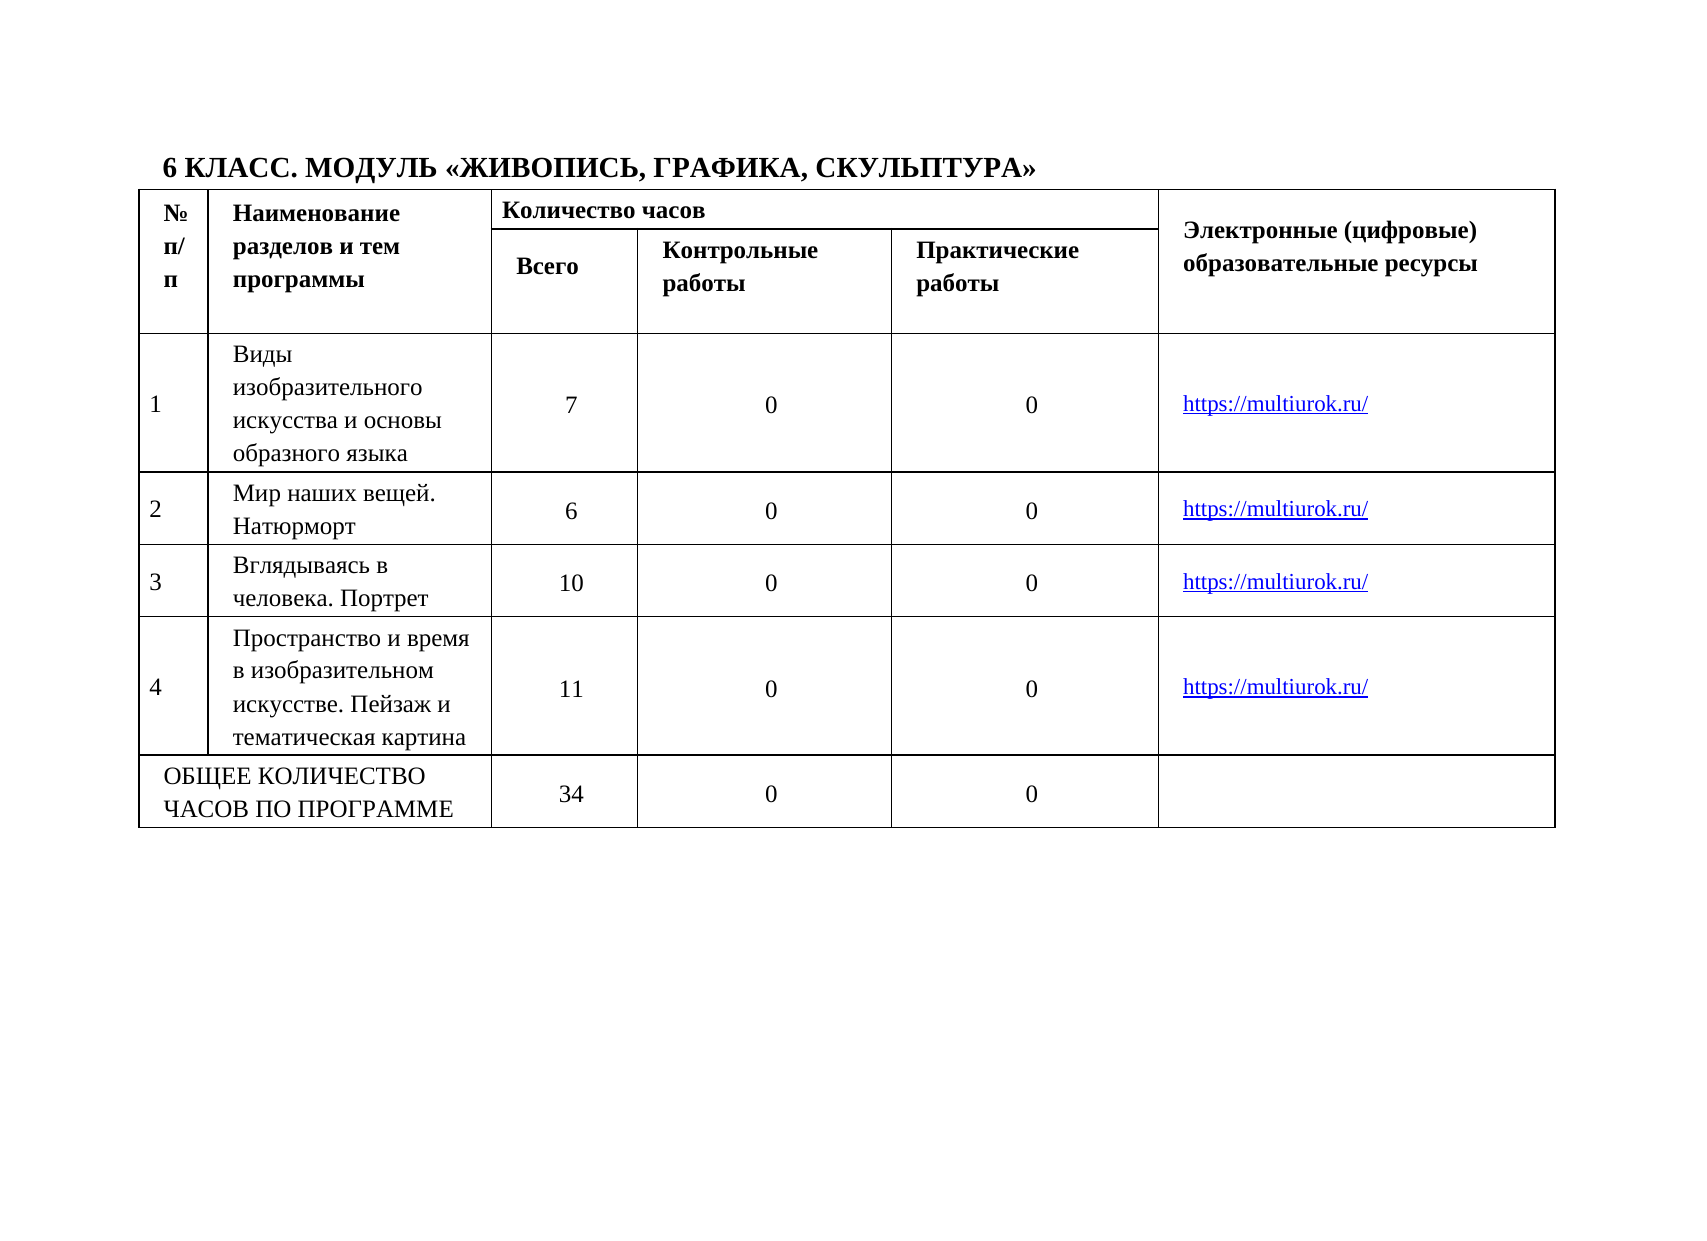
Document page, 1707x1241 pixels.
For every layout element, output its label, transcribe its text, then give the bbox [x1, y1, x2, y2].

table_cell 0 [892, 334, 1158, 471]
table_cell Всего [492, 230, 637, 333]
table_cell 0 [638, 545, 891, 616]
table_cell 0 [638, 473, 891, 543]
table_cell https://multiurok.ru/ [1159, 617, 1554, 754]
table_cell 0 [638, 617, 891, 754]
table_cell Практические работы [892, 230, 1158, 333]
table_cell 7 [492, 334, 637, 471]
table_cell 10 [492, 545, 637, 616]
table_cell 1 [140, 334, 207, 471]
table_header Электронные (цифровые) образовательные ресурсы [1159, 190, 1554, 333]
text 6 КЛАСС. МОДУЛЬ «ЖИВОПИСЬ, ГРАФИКА, СКУЛЬПТУРА» [162, 150, 1557, 183]
table_cell Вглядываясь в человека. Портрет [209, 545, 491, 616]
table_cell 3 [140, 545, 207, 616]
table_cell 11 [492, 617, 637, 754]
table_cell 0 [892, 473, 1158, 543]
table_cell https://multiurok.ru/ [1159, 545, 1554, 616]
table_cell 34 [492, 756, 637, 827]
table_header Количество часов [492, 190, 1158, 228]
table_cell 0 [892, 756, 1158, 827]
table_cell Пространство и время в изобразительном искусстве. Пейзаж и тематическая картина [209, 617, 491, 754]
table_header № п/п [140, 190, 207, 333]
table_cell Контрольные работы [638, 230, 891, 333]
table_cell https://multiurok.ru/ [1159, 334, 1554, 471]
table_cell 6 [492, 473, 637, 543]
table_cell 0 [892, 545, 1158, 616]
table_cell 0 [892, 617, 1158, 754]
table_cell 2 [140, 473, 207, 543]
table_header Наименование разделов и тем программы [209, 190, 491, 333]
table_cell ОБЩЕЕ КОЛИЧЕСТВО ЧАСОВ ПО ПРОГРАММЕ [140, 756, 491, 827]
table_cell 0 [638, 756, 891, 827]
table_cell Мир наших вещей. Натюрморт [209, 473, 491, 543]
table_cell Виды изобразительного искусства и основы образного языка [209, 334, 491, 471]
table_cell https://multiurok.ru/ [1159, 473, 1554, 543]
table_cell 4 [140, 617, 207, 754]
table_cell [1159, 756, 1554, 827]
table_cell 0 [638, 334, 891, 471]
